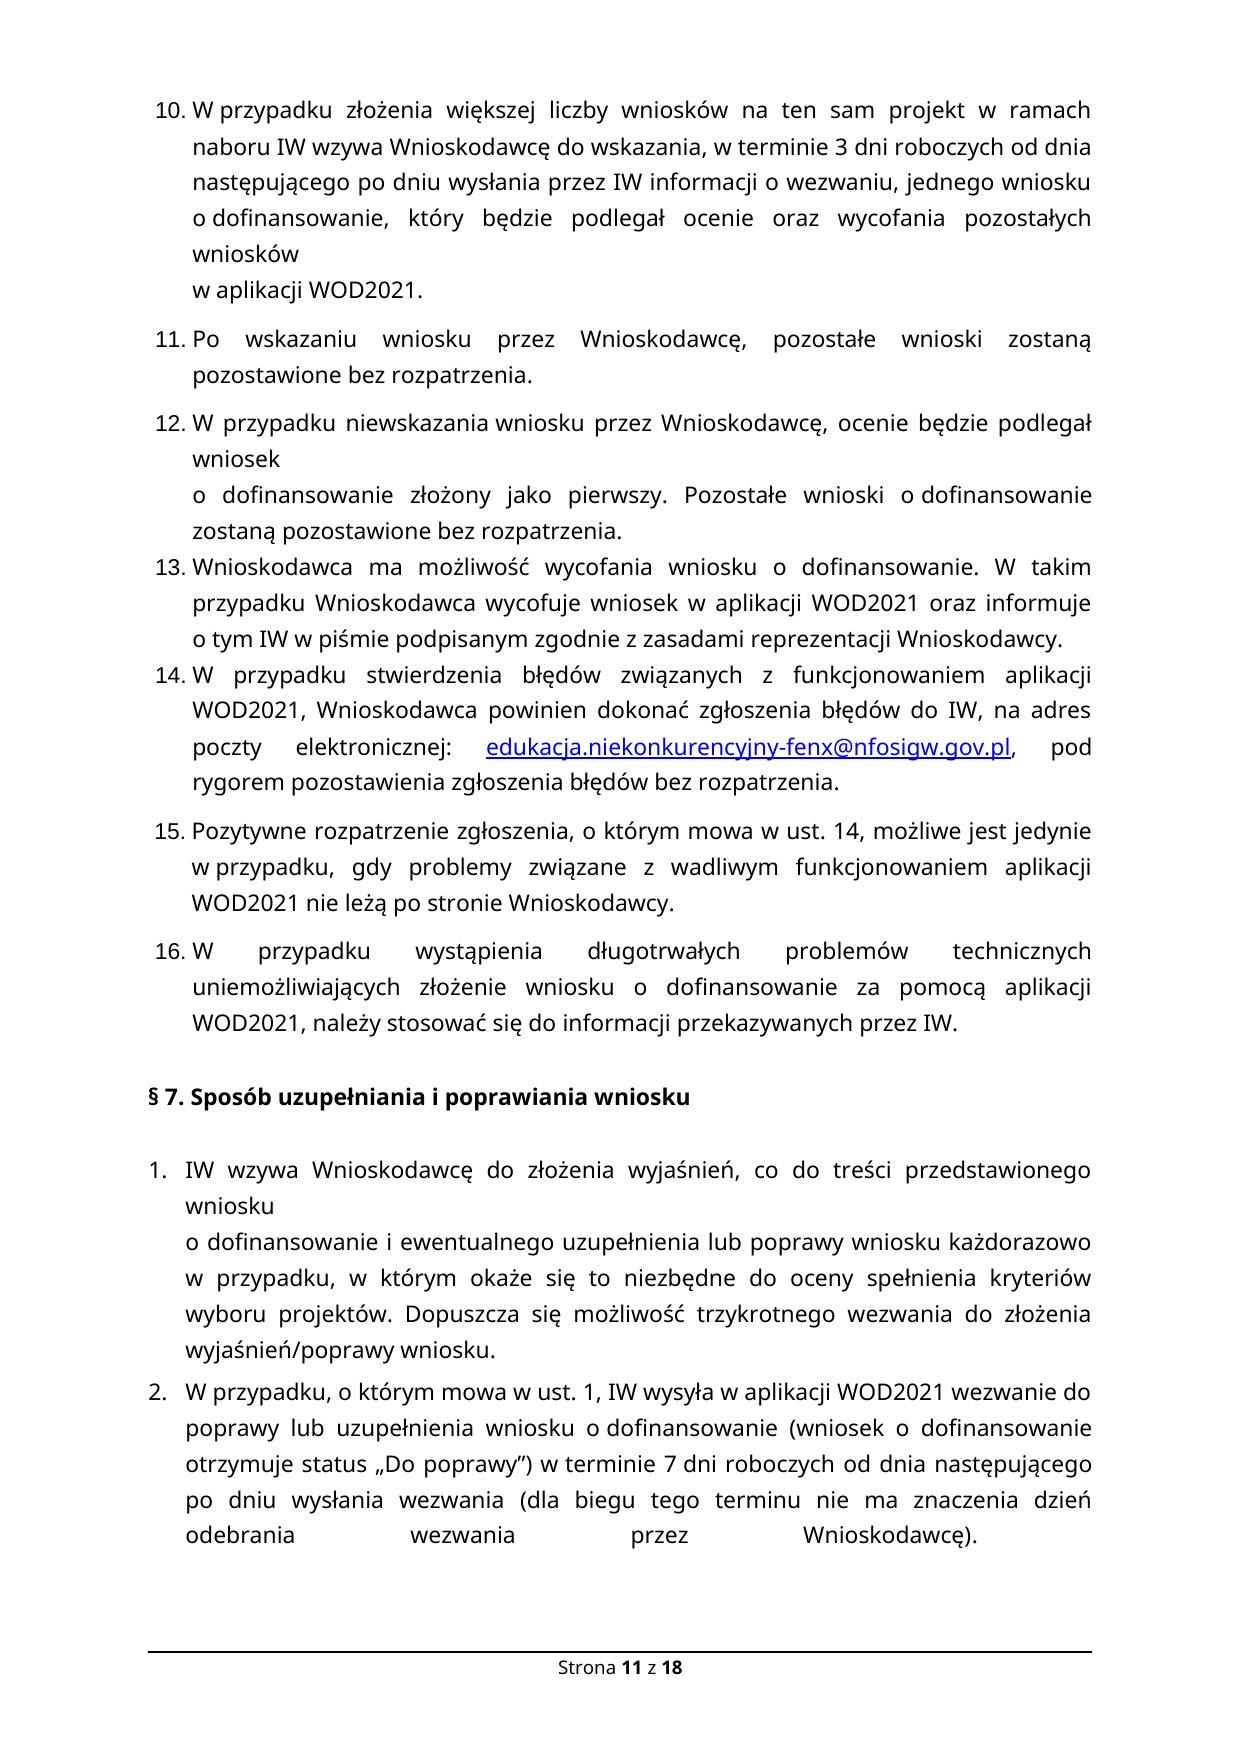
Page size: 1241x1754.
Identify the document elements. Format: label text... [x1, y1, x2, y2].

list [148, 1376, 1092, 1551]
list W przypadku wystąpienia długotrwałych problemów technicznych uniemożliwiających złożenie wniosku o dofinansowanie za pomocą aplikacji WOD2021, należy stosować się do informacji przekazywanych przez IW. [154, 935, 1092, 1038]
list Wnioskodawca ma możliwość wycofania wniosku o dofinansowanie. W takim przypadku Wnioskodawca wycofuje wniosek w aplikacji WOD2021 oraz informuje o tym IW w piśmie podpisanym zgodnie z zasadami reprezentacji Wnioskodawcy. [155, 551, 1092, 654]
list Po wskazaniu wniosku przez Wnioskodawcę, pozostałe wnioski zostaną pozostawione bez rozpatrzenia. [155, 323, 1092, 390]
list IW wzywa Wnioskodawcę do złożenia wyjaśnień, co do treści przedstawionego wniosku o dofinansowanie i ewentualnego uzupełnienia lub poprawy wniosku każdorazowo w przypadku, w którym okaże się to niezbędne do oceny spełnienia kryteriów wyboru projektów. Dopuszcza się możliwość trzykrotnego wezwania do złożenia wyjaśnień/poprawy wniosku. [148, 1154, 1092, 1365]
list Pozytywne rozpatrzenie zgłoszenia, o którym mowa w ust. 14, możliwe jest jedynie w przypadku, gdy problemy związane z wadliwym funkcjonowaniem aplikacji WOD2021 nie leżą po stronie Wnioskodawcy. [154, 815, 1092, 918]
list W przypadku stwierdzenia błędów związanych z funkcjonowaniem aplikacji WOD2021, Wnioskodawca powinien dokonać zgłoszenia błędów do IW, na adres poczty elektronicznej: edukacja.niekonkurencyjny-fenx@nfosigw.gov.pl, pod rygorem pozostawienia zgłoszenia błędów bez rozpatrzenia. [155, 658, 1092, 798]
subtitle § 7. Sposób uzupełniania i poprawiania wniosku [148, 1080, 1092, 1112]
list W przypadku niewskazania wniosku przez Wnioskodawcę, ocenie będzie podlegał wniosek o dofinansowanie złożony jako pierwszy. Pozostałe wnioski o dofinansowanie zostaną pozostawione bez rozpatrzenia. [155, 407, 1092, 546]
list W przypadku złożenia większej liczby wniosków na ten sam projekt w ramach naboru IW wzywa Wnioskodawcę do wskazania, w terminie 3 dni roboczych od dnia następującego po dniu wysłania przez IW informacji o wezwaniu, jednego wniosku o dofinansowanie, który będzie podlegał ocenie oraz wycofania pozostałych wniosków w aplikacji WOD2021. [155, 94, 1092, 305]
